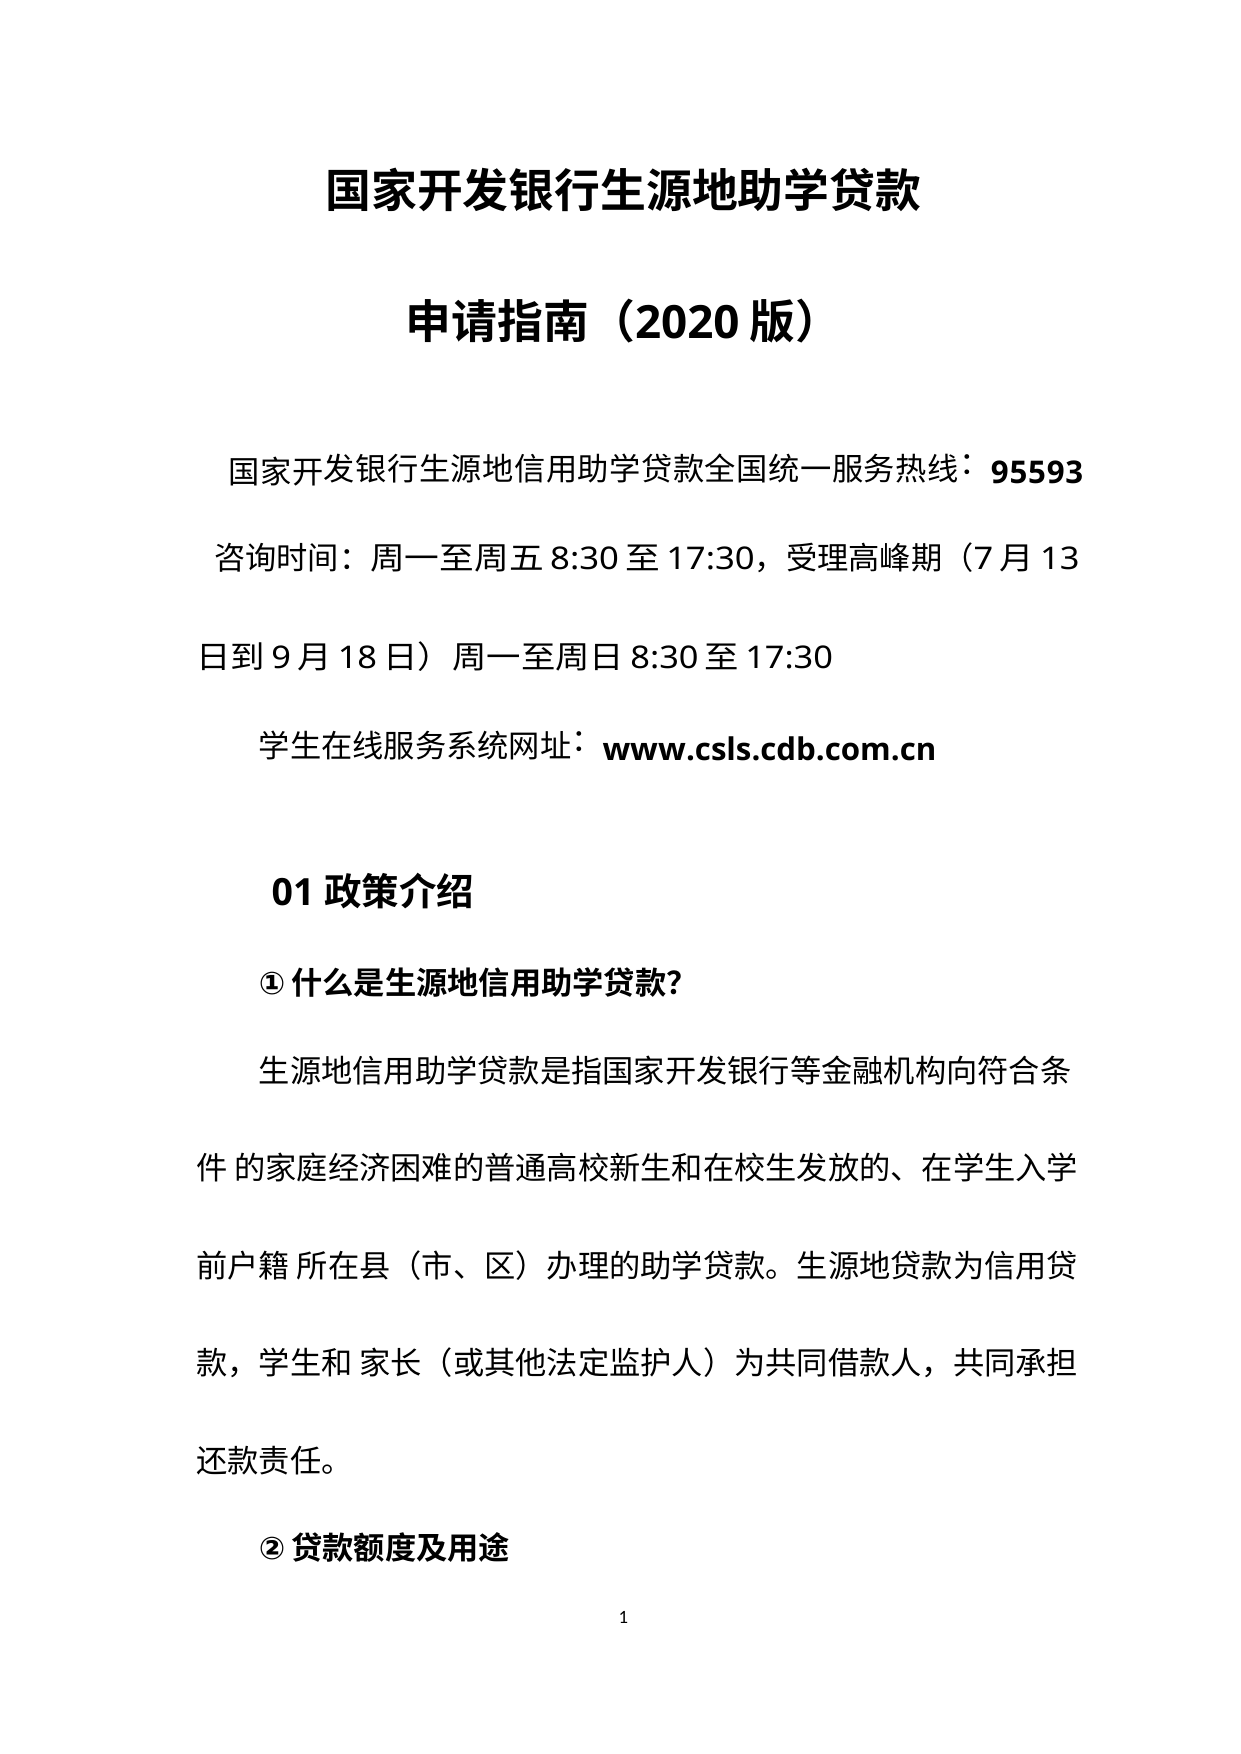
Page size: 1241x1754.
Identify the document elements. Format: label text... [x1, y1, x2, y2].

text 学生在线服务系统网址：www.csls.cdb.com.cn [196, 710, 1088, 775]
text 01 政策介绍 [196, 856, 1088, 921]
text 国家开发银行生源地助学贷款 [165, 139, 1081, 237]
text ②贷款额度及用途 [196, 1514, 1088, 1579]
text 国家开发银行生源地信用助学贷款全国统一服务热线：95593 [196, 433, 1088, 498]
text ①什么是生源地信用助学贷款？ [196, 948, 1088, 1013]
text 咨询时间：周一至周五8:30至17:30，受理高峰期（7月13日到9月18日）周一至周日8:30至17:30 [196, 525, 1088, 687]
text 生源地信用助学贷款是指国家开发银行等金融机构向符合条件 的家庭经济困难的普通高校新生和在校生发放的、在学生入学前户籍 所在县（市、区）办理的助学贷款。生源地贷款为信用贷款，学生和 家长（或其他法定监护人）为共同借款人，共同承担还款责任。 [196, 1036, 1088, 1491]
text 申请指南（2020版） [165, 270, 1081, 367]
